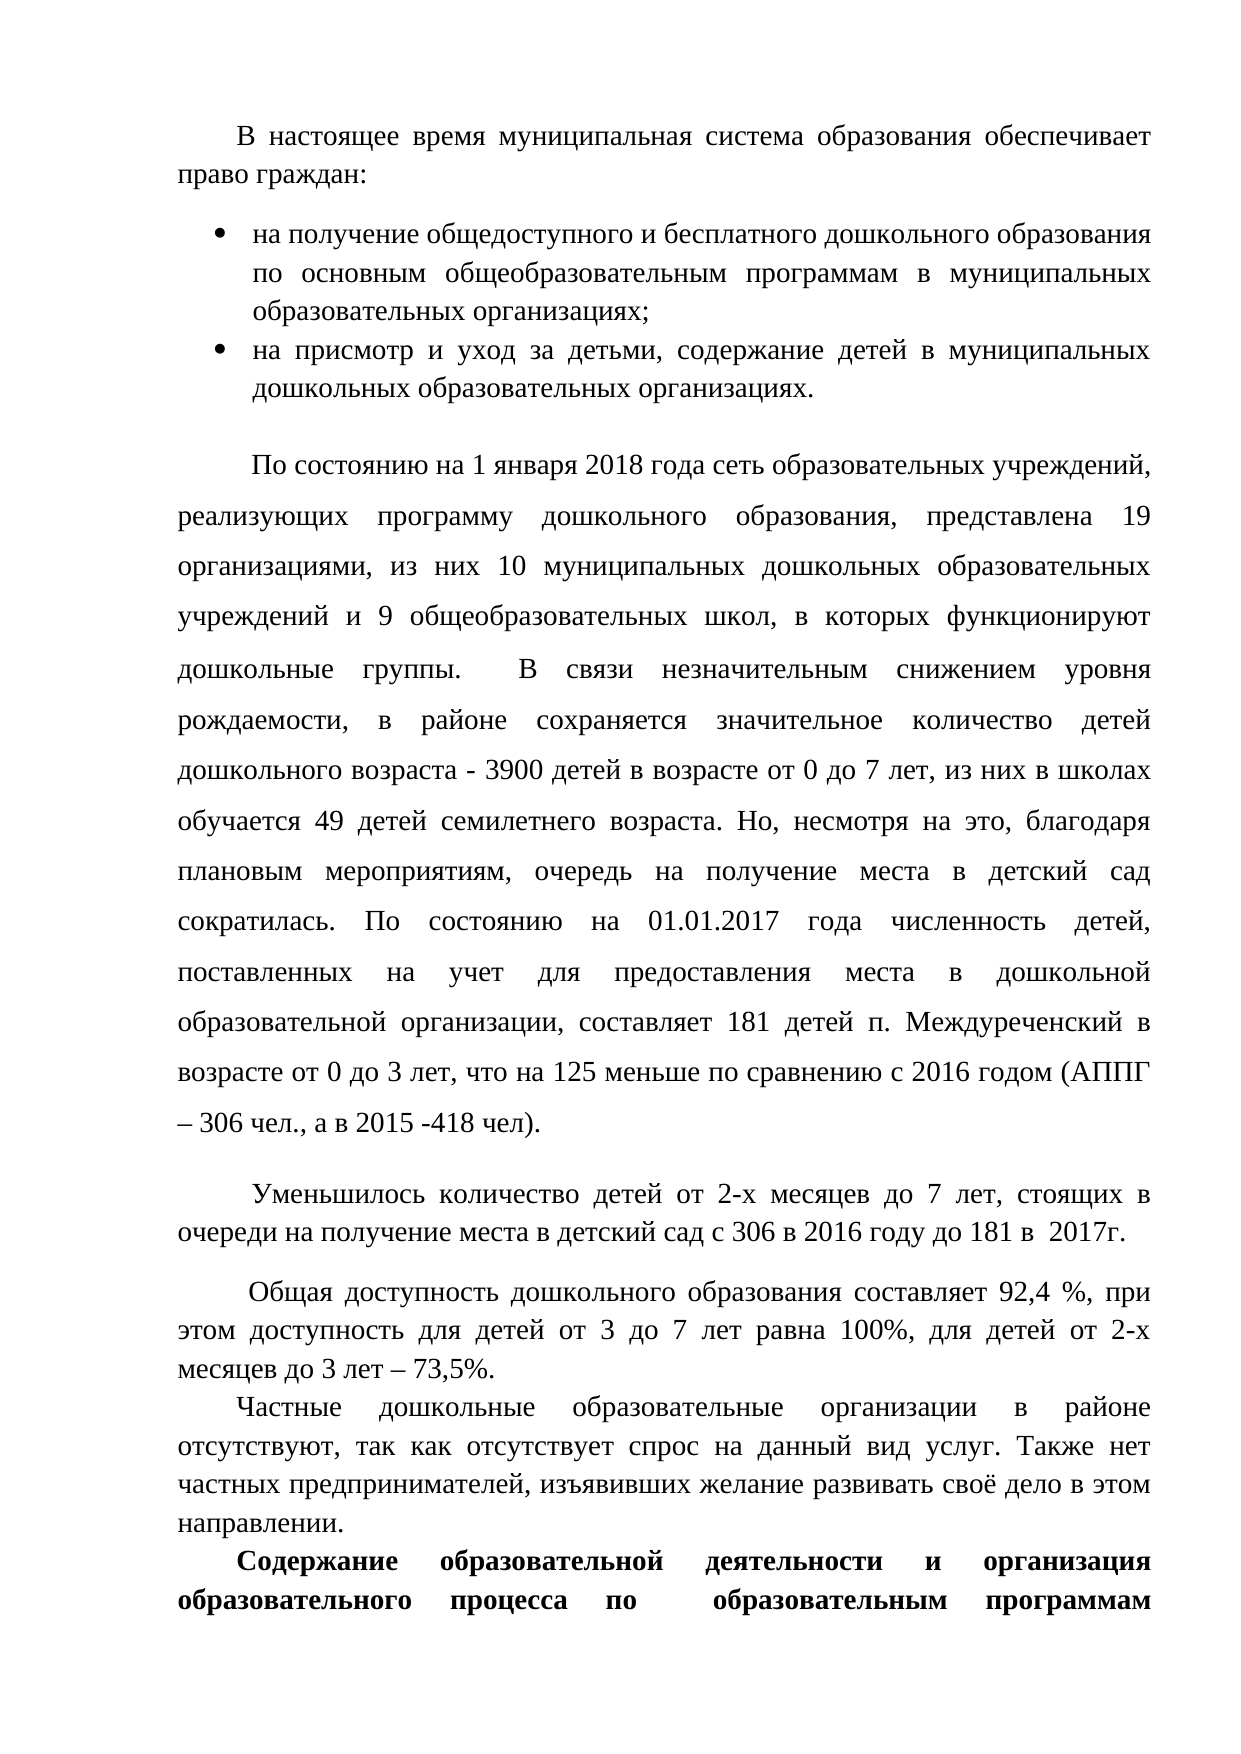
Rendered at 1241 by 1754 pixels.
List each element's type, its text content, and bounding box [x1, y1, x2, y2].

text По состоянию на 1 января 2018 года сеть образовательных учреждений, реализующих программу дошкольного образования, представлена 19 организациями, из них 10 муниципальных дошкольных образовательных учреждений и 9 общеобразовательных школ, в которых функционируют дошкольные группы. В связи незначительным снижением уровня рождаемости, в районе сохраняется значительное количество детей дошкольного возраста - 3900 детей в возрасте от 0 до 7 лет, из них в школах обучается 49 детей семилетнего возраста. Но, несмотря на это, благодаря плановым мероприятиям, очередь на получение места в детский сад сократилась. По состоянию на 01.01.2017 года численность детей, поставленных на учет для предоставления места в дошкольной образовательной организации, составляет 181 детей п. Междуреченский в возрасте от 0 до 3 лет, что на 125 меньше по сравнению с 2016 годом (АППГ – 306 чел., а в 2015 -418 чел). [177, 447, 1152, 1138]
list на присмотр и уход за детьми, содержание детей в муниципальных дошкольных образовательных организациях. [215, 332, 1152, 404]
text В настоящее время муниципальная система образования обеспечивает право граждан: [177, 118, 1152, 190]
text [177, 1543, 1152, 1616]
text Общая доступность дошкольного образования составляет 92,4 %, при этом доступность для детей от 3 до 7 лет равна 100%, для детей от 2-х месяцев до 3 лет – 73,5%. [177, 1274, 1152, 1384]
text Уменьшилось количество детей от 2-х месяцев до 7 лет, стоящих в очереди на получение места в детский сад с 306 в 2016 году до 181 в 2017г. [177, 1176, 1152, 1248]
list на получение общедоступного и бесплатного дошкольного образования по основным общеобразовательным программам в муниципальных образовательных организациях; [215, 216, 1152, 327]
list Частные дошкольные образовательные организации в районе отсутствуют, так как отсутствует спрос на данный вид услуг. Также нет частных предпринимателей, изъявивших желание развивать своё дело в этом направлении. [177, 1389, 1152, 1538]
